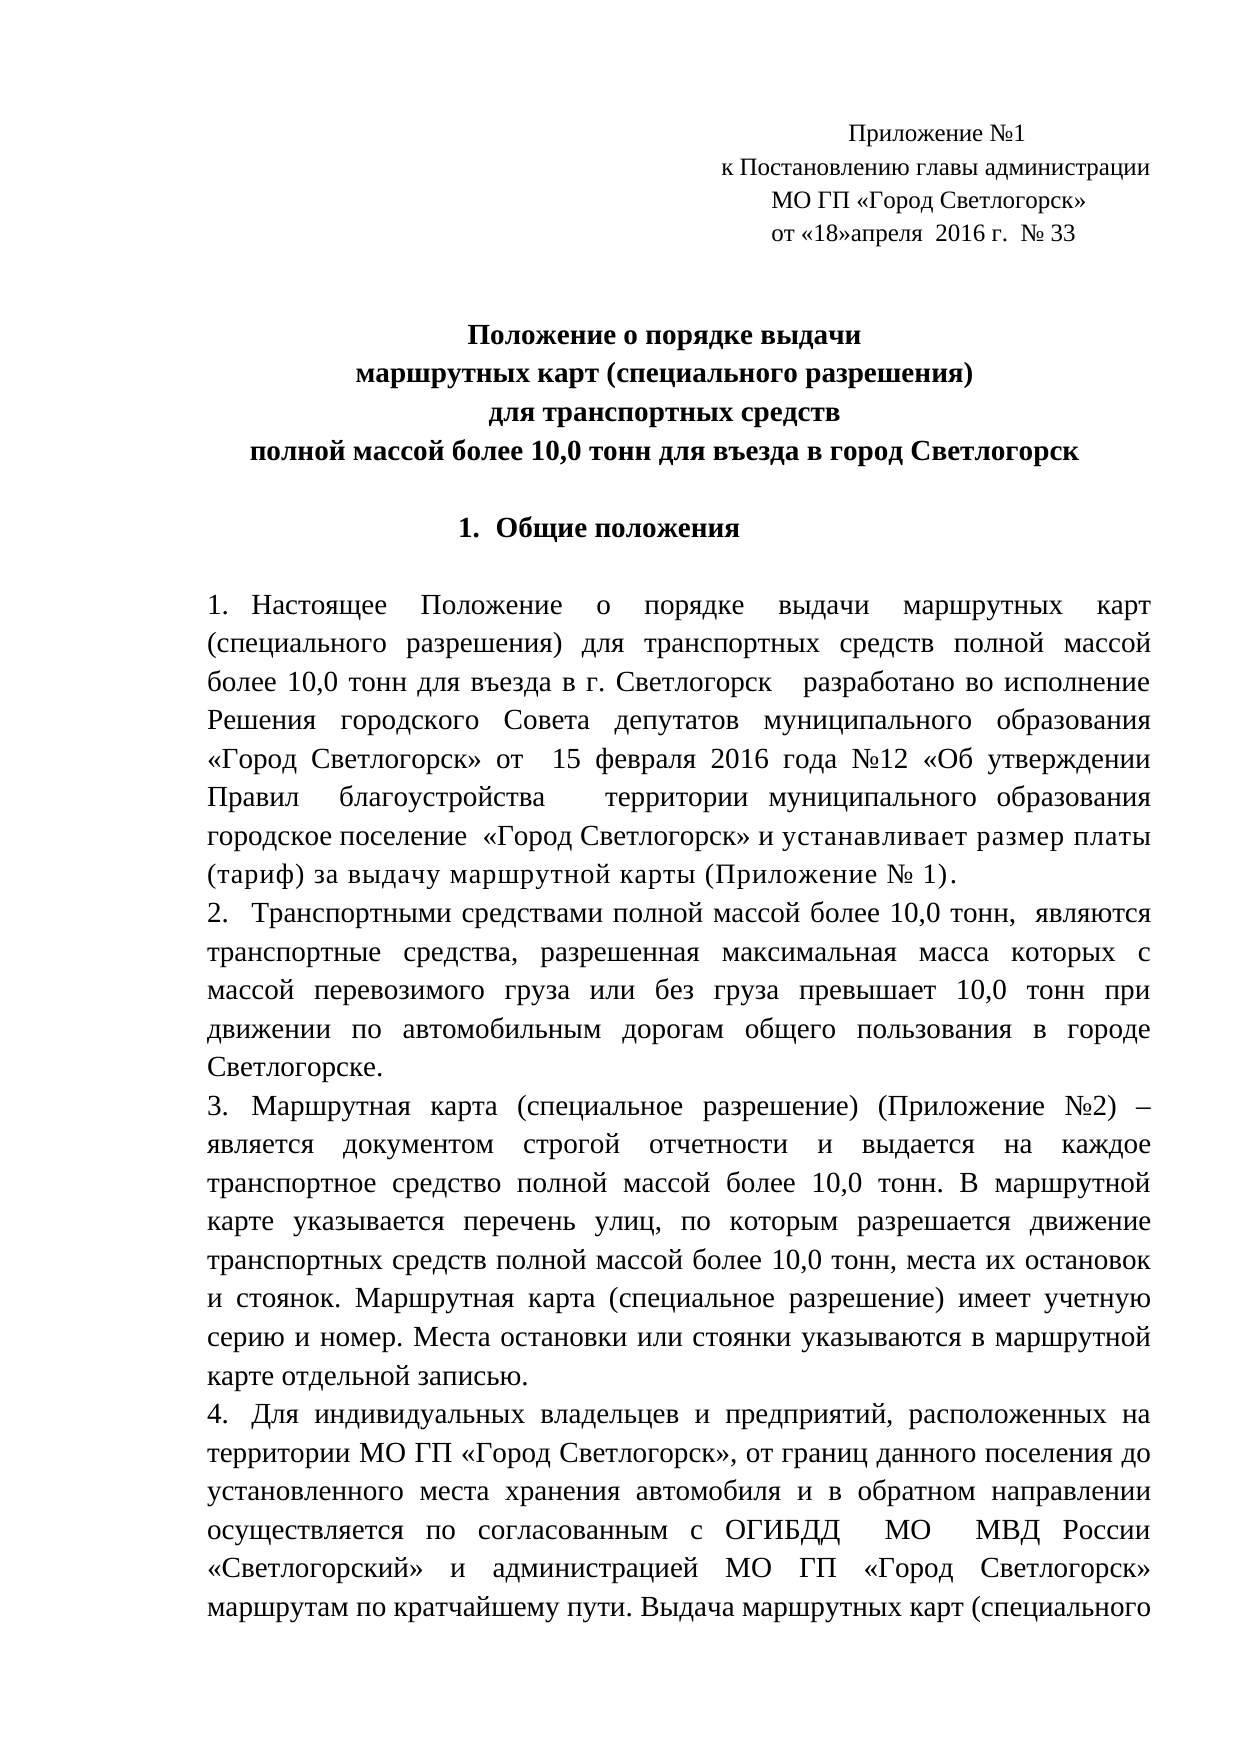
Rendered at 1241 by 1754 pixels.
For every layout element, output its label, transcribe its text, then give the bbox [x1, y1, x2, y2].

text Приложение №1 [177, 118, 1152, 147]
list Настоящее Положение о порядке выдачи маршрутных карт (специального разрешения) для транспортных средств полной массой более 10,0 тонн для въезда в г. Светлогорск разработано во исполнение Решения городского Совета депутатов муниципального образования «Город Светлогорск» от 15 февраля 2016 года №12 «Об утверждении Правил благоустройства территории муниципального образования городское поселение «Город Светлогорск» и устанавливает размер платы (тариф) за выдачу маршрутной карты (Приложение № 1). [207, 587, 1152, 890]
text для транспортных средств [177, 394, 1152, 428]
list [207, 1396, 1152, 1622]
text от «18»апреля 2016 г. № 33 [177, 218, 1152, 247]
text Положение о порядке выдачи [177, 317, 1152, 351]
list Общие положения [458, 510, 1152, 543]
list Маршрутная карта (специальное разрешение) (Приложение №2) – является документом строгой отчетности и выдается на каждое транспортное средство полной массой более 10,0 тонн. В маршрутной карте указывается перечень улиц, по которым разрешается движение транспортных средств полной массой более 10,0 тонн, места их остановок и стоянок. Маршрутная карта (специальное разрешение) имеет учетную серию и номер. Места остановки или стоянки указываются в маршрутной карте отдельной записью. [207, 1088, 1152, 1391]
text маршрутных карт (специального разрешения) [177, 356, 1152, 389]
text к Постановлению главы администрации [177, 152, 1152, 181]
list Транспортными средствами полной массой более 10,0 тонн, являются транспортные средства, разрешенная максимальная масса которых с массой перевозимого груза или без груза превышает 10,0 тонн при движении по автомобильным дорогам общего пользования в городе Светлогорске. [207, 895, 1152, 1083]
text МО ГП «Город Светлогорск» [177, 185, 1152, 214]
text полной массой более 10,0 тонн для въезда в город Светлогорск [177, 433, 1152, 466]
